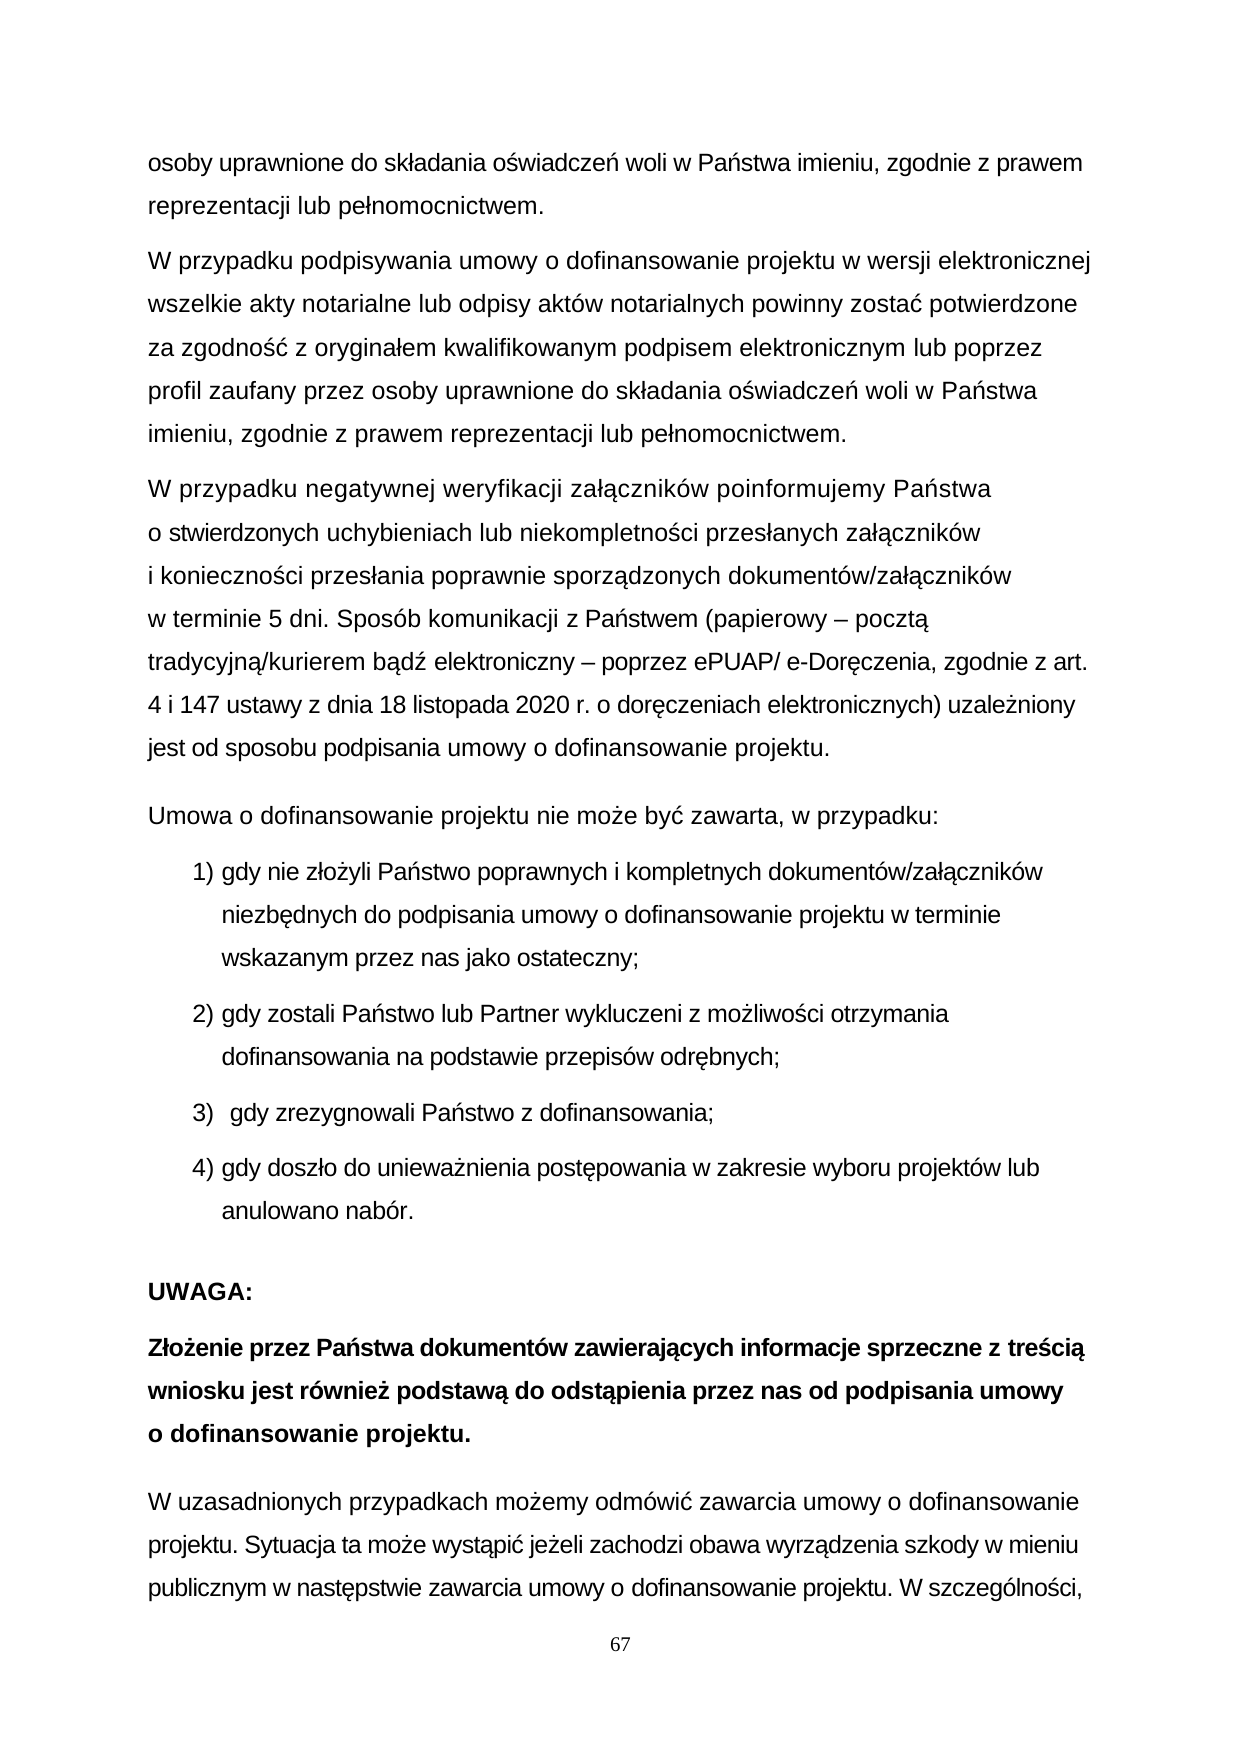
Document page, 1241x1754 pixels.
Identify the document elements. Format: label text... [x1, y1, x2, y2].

list gdy zostali Państwo lub Partner wykluczeni z możliwości otrzymania dofinansowania na podstawie przepisów odrębnych; [192, 999, 1093, 1071]
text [148, 148, 1093, 219]
list gdy doszło do unieważnienia postępowania w zakresie wyboru projektów lub anulowano nabór. [192, 1153, 1093, 1225]
text Złożenie przez Państwa dokumentów zawierających informacje sprzeczne z treścią wniosku jest również podstawą do odstąpienia przez nas od podpisania umowy o dofinansowanie projektu. [148, 1333, 1093, 1448]
text W przypadku negatywnej weryfikacji załączników poinformujemy Państwa o stwierdzonych uchybieniach lub niekompletności przesłanych załączników i konieczności przesłania poprawnie sporządzonych dokumentów/załączników w terminie 5 dni. Sposób komunikacji z Państwem (papierowy – pocztą tradycyjną/kurierem bądź elektroniczny – poprzez ePUAP/ e-Doręczenia, zgodnie z art. 4 i 147 ustawy z dnia 18 listopada 2020 r. o doręczeniach elektronicznych) uzależniony jest od sposobu podpisania umowy o dofinansowanie projektu. [148, 474, 1093, 762]
list gdy zrezygnowali Państwo z dofinansowania; [192, 1098, 1093, 1126]
text UWAGA: [148, 1277, 1093, 1306]
text Umowa o dofinansowanie projektu nie może być zawarta, w przypadku: [148, 801, 1093, 830]
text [148, 1487, 1093, 1602]
text W przypadku podpisywania umowy o dofinansowanie projektu w wersji elektronicznej wszelkie akty notarialne lub odpisy aktów notarialnych powinny zostać potwierdzone za zgodność z oryginałem kwalifikowanym podpisem elektronicznym lub poprzez profil zaufany przez osoby uprawnione do składania oświadczeń woli w Państwa imieniu, zgodnie z prawem reprezentacji lub pełnomocnictwem. [148, 246, 1093, 448]
list gdy nie złożyli Państwo poprawnych i kompletnych dokumentów/załączników niezbędnych do podpisania umowy o dofinansowanie projektu w terminie wskazanym przez nas jako ostateczny; [192, 857, 1093, 972]
